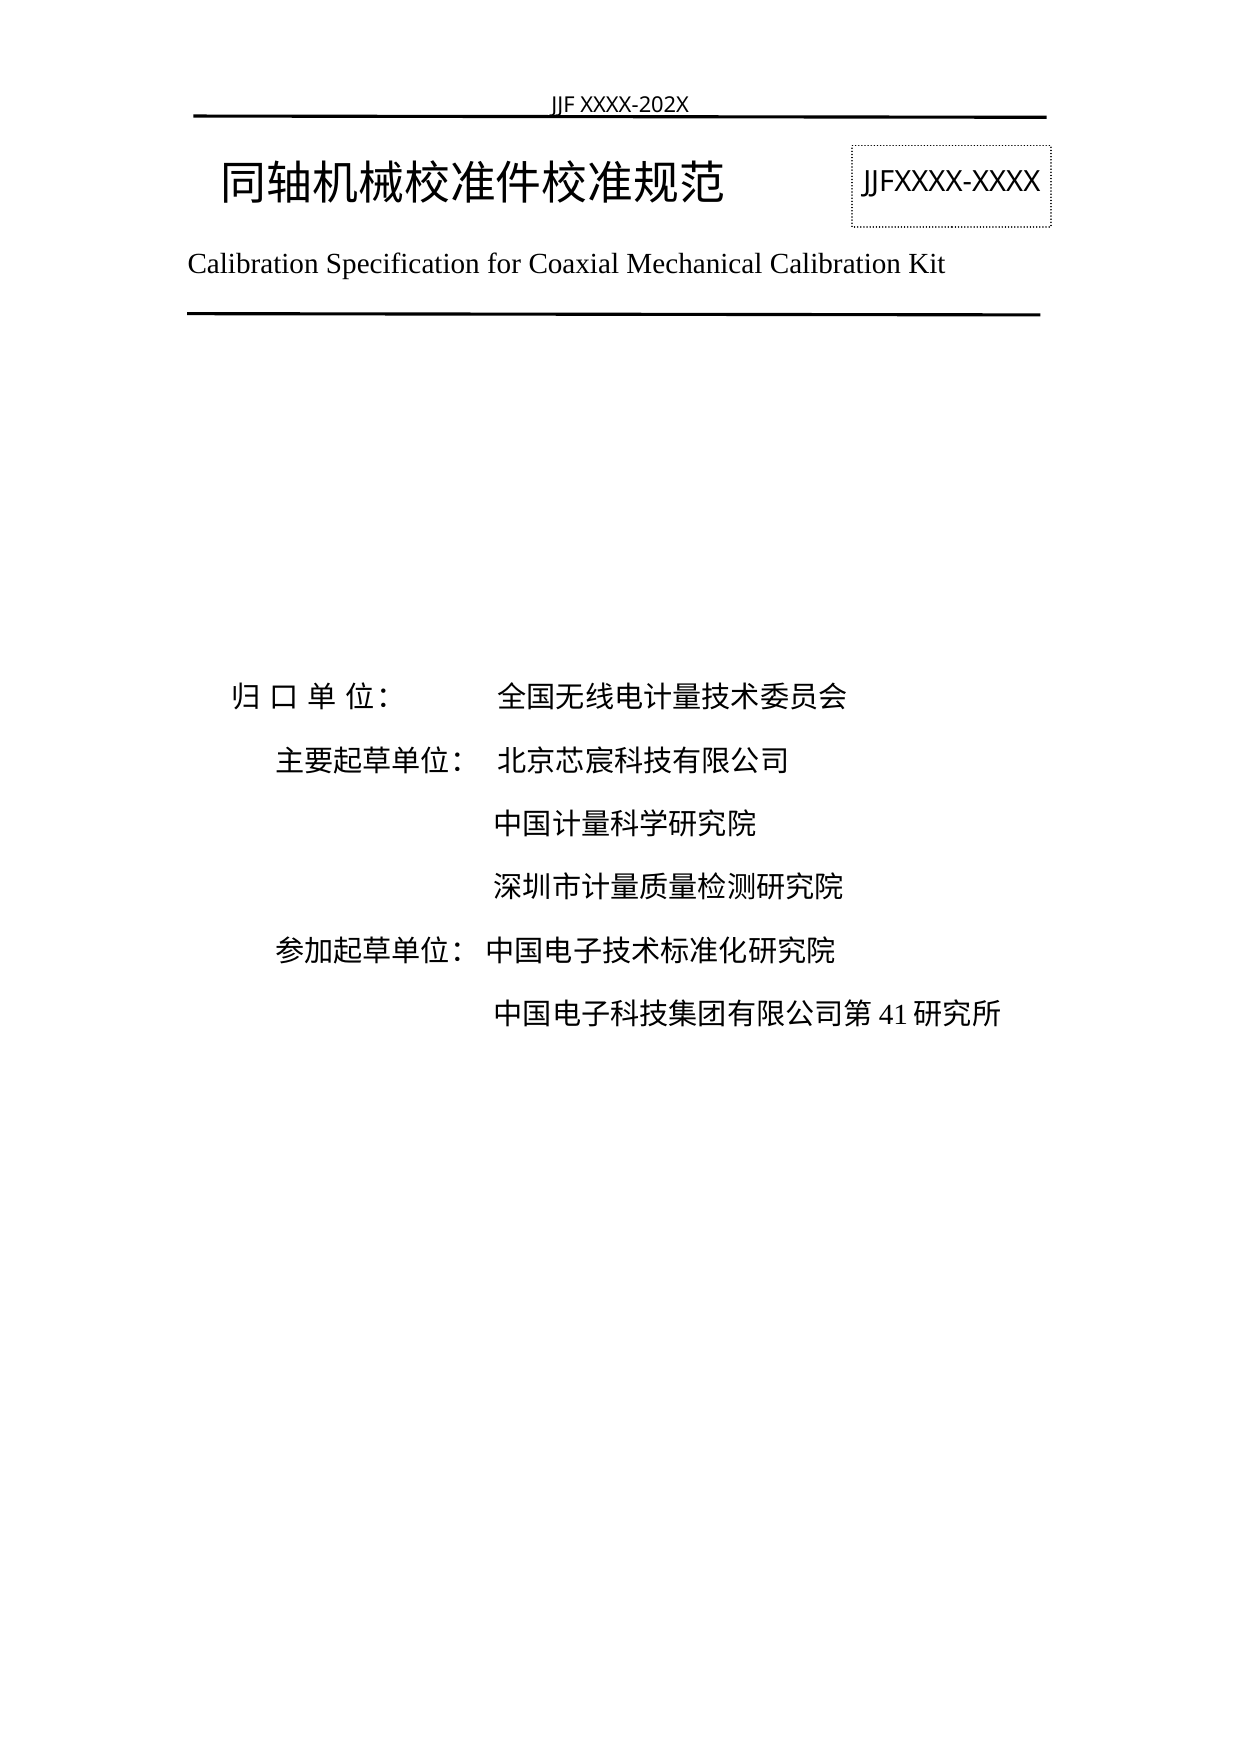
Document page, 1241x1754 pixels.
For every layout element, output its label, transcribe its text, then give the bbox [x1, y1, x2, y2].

text 归 口 单 位： 全国无线电计量技术委员会 [187, 674, 1053, 716]
text 参加起草单位： 中国电子技术标准化研究院 [187, 927, 1053, 970]
text 深圳市计量质量检测研究院 [187, 864, 1053, 906]
text 同轴机械校准件校准规范 [187, 146, 851, 213]
text 主要起草单位： 北京芯宸科技有限公司 [187, 737, 1053, 779]
text Calibration Specification for Coaxial Mechanical Calibration Kit [187, 246, 1053, 279]
text 中国计量科学研究院 [187, 801, 1053, 843]
text 中国电子科技集团有限公司第41研究所 [187, 991, 1053, 1033]
